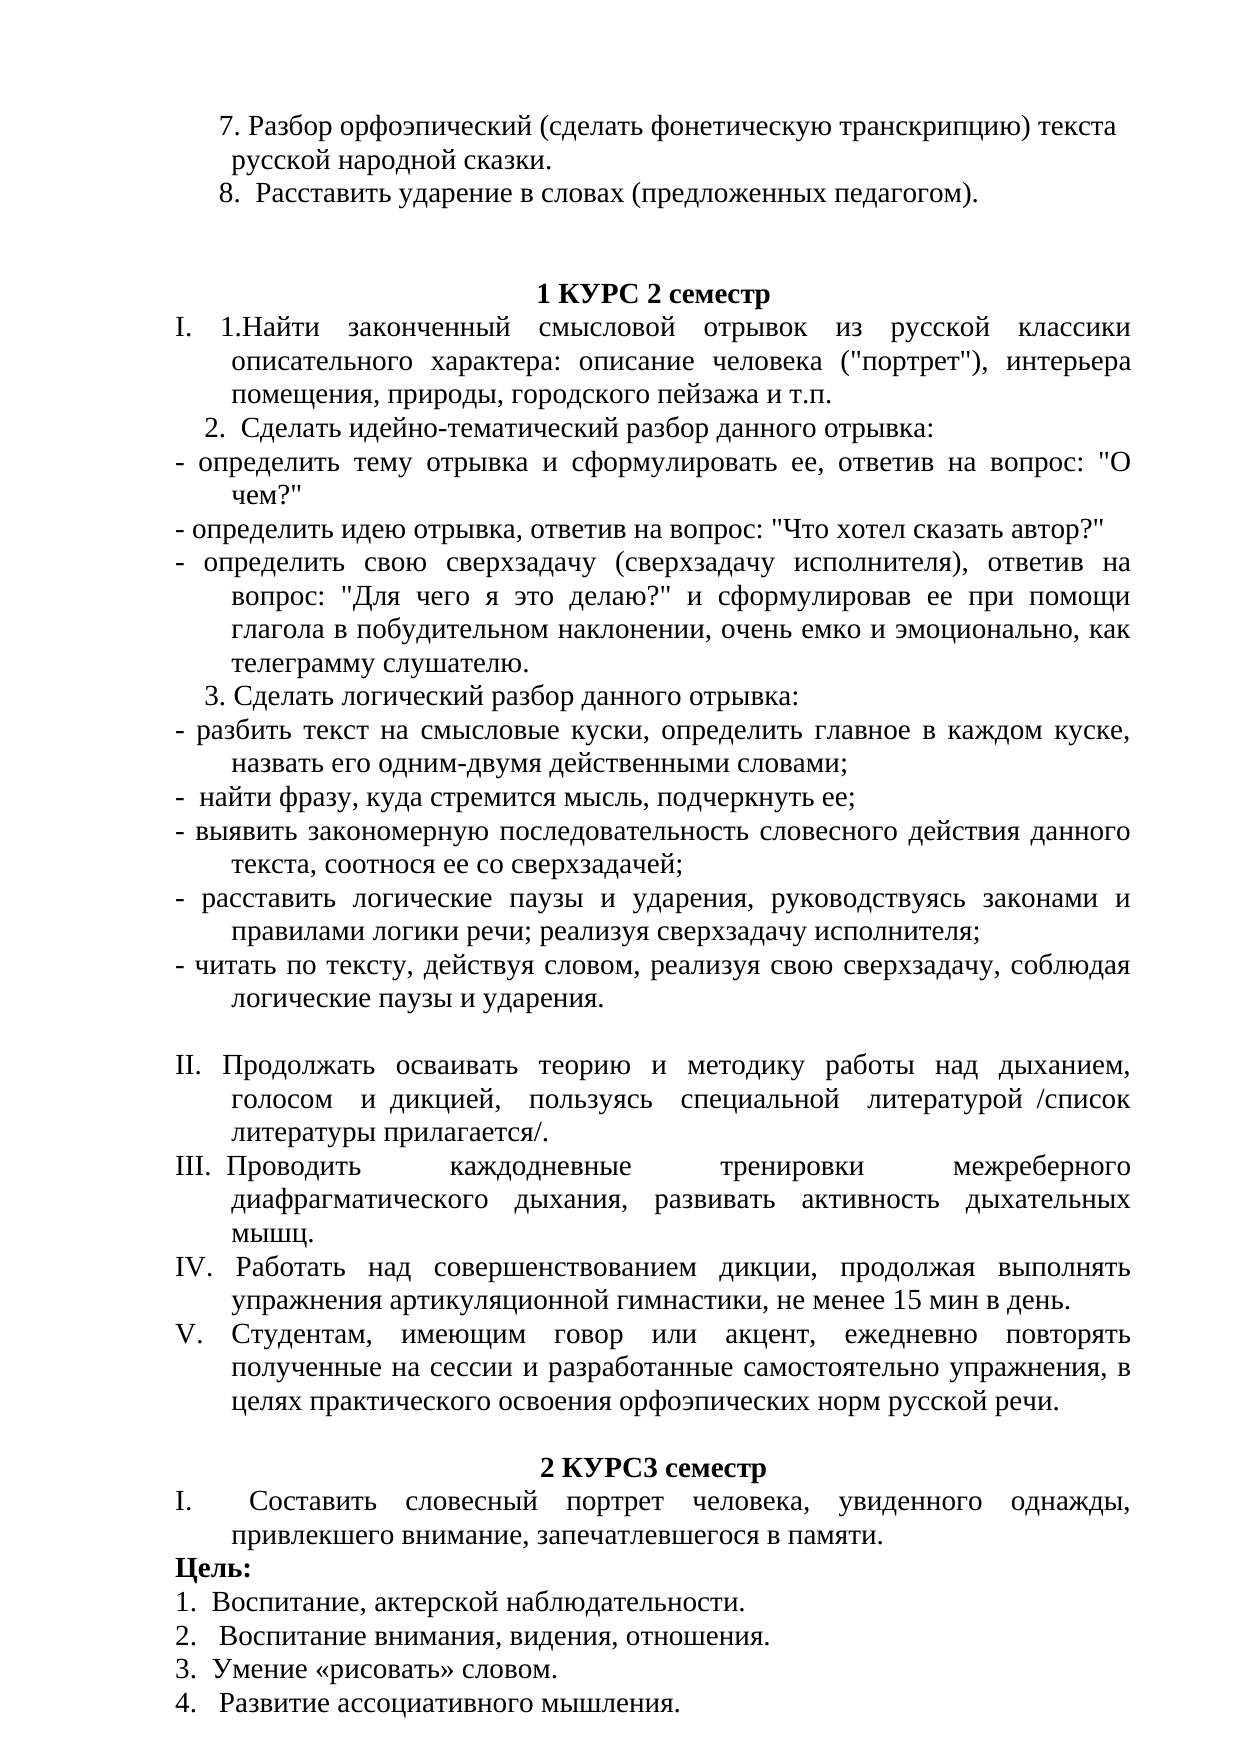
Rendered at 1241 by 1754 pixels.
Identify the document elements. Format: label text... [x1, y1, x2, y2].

text 3. Сделать логический разбор данного отрывка: [175, 678, 1132, 712]
text - найти фразу, куда стремится мысль, подчеркнуть ее; [175, 779, 1132, 813]
text III. Проводить каждодневные тренировки межреберного диафрагматического дыхания, развивать активность дыхательных мышц. [175, 1148, 1132, 1249]
text IV. Работать над совершенствованием дикции, продолжая выполнять упражнения артикуляционной гимнастики, не менее 15 мин в день. [175, 1249, 1132, 1316]
text II. Продолжать осваивать теорию и методику работы над дыханием, голосом и дикцией, пользуясь специальной литературой /список литературы прилагается/. [175, 1047, 1132, 1148]
text - выявить закономерную последовательность словесного действия данного текста, соотнося ее со сверхзадачей; [175, 813, 1132, 880]
text - расставить логические паузы и ударения, руководствуясь законами и правилами логики речи; реализуя сверхзадачу исполнителя; [175, 880, 1132, 947]
text - определить тему отрывка и сформулировать ее, ответив на вопрос: "О чем?" [175, 444, 1132, 511]
text I. 1.Найти законченный смысловой отрывок из русской классики описательного характера: описание человека ("портрет"), интерьера помещения, природы, городского пейзажа и т.п. [175, 309, 1132, 410]
text - определить свою сверхзадачу (сверхзадачу исполнителя), ответив на вопрос: "Для чего я это делаю?" и сформулировав ее при помощи глагола в побудительном наклонении, очень емко и эмоционально, как телеграмму слушателю. [175, 544, 1132, 678]
text - разбить текст на смысловые куски, определить главное в каждом куске, назвать его одним-двумя действенными словами; [175, 712, 1132, 779]
text - определить идею отрывка, ответив на вопрос: "Что хотел сказать автор?" [175, 511, 1132, 544]
text Цель: [175, 1551, 1132, 1584]
text I. Составить словесный портрет человека, увиденного однажды, привлекшего внимание, запечатлевшегося в памяти. [175, 1483, 1132, 1551]
text 4. Развитие ассоциативного мышления. [175, 1685, 1132, 1718]
text 2. Сделать идейно-тематический разбор данного отрывка: [175, 410, 1132, 444]
text 3. Умение «рисовать» словом. [175, 1651, 1132, 1685]
text 8. Расставить ударение в словах (предложенных педагогом). [175, 175, 1132, 209]
text 1 КУРС 2 семестр [175, 276, 1132, 309]
text - читать по тексту, действуя словом, реализуя свою сверхзадачу, соблюдая логические паузы и ударения. [175, 947, 1132, 1014]
text 1. Воспитание, актерской наблюдательности. [175, 1584, 1132, 1618]
text 7. Разбор орфоэпический (сделать фонетическую транскрипцию) текста русской народной сказки. [175, 108, 1132, 175]
text V. Студентам, имеющим говор или акцент, ежедневно повторять полученные на сессии и разработанные самостоятельно упражнения, в целях практического освоения орфоэпических норм русской речи. [175, 1316, 1132, 1416]
text 2 КУРС3 семестр [175, 1450, 1132, 1483]
text 2. Воспитание внимания, видения, отношения. [175, 1618, 1132, 1651]
